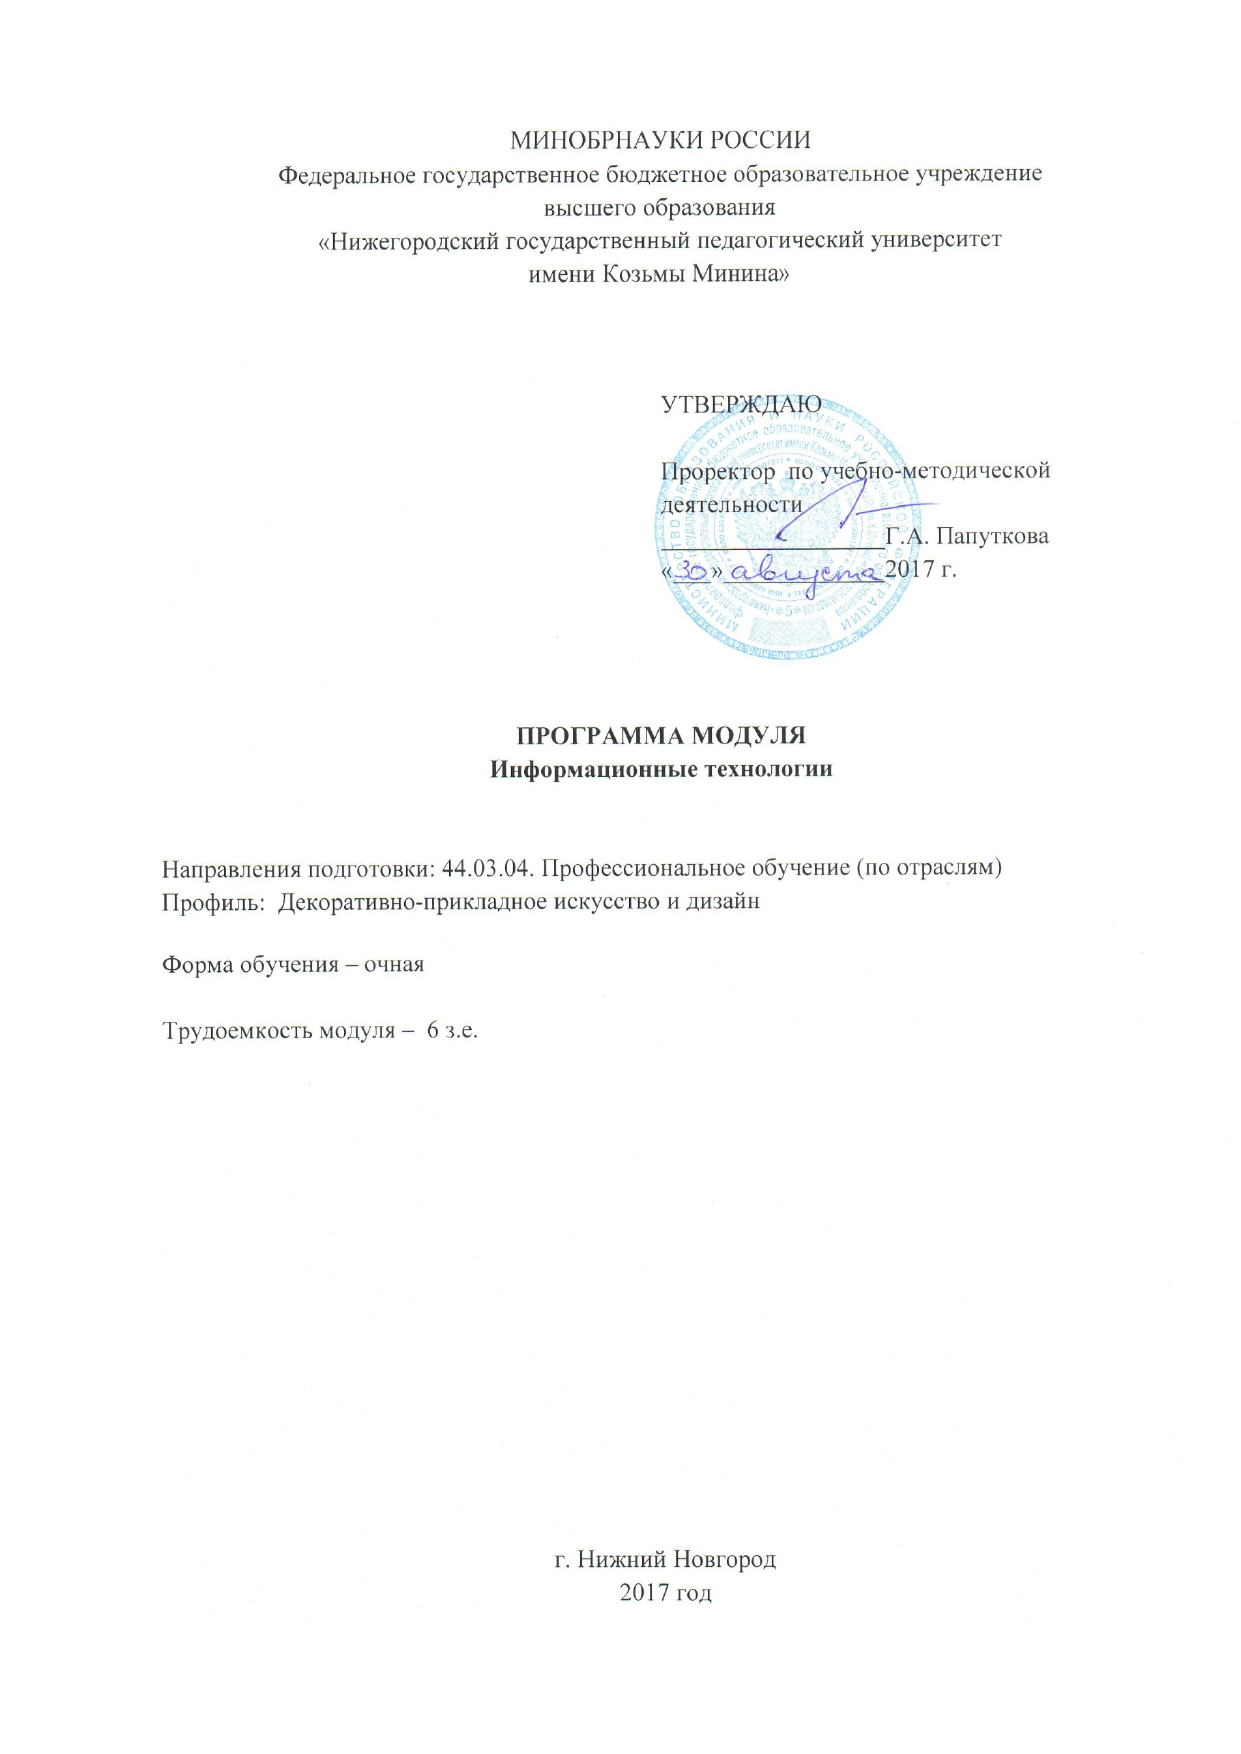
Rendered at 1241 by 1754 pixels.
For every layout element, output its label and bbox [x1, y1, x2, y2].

picture [147, 118, 1241, 1636]
